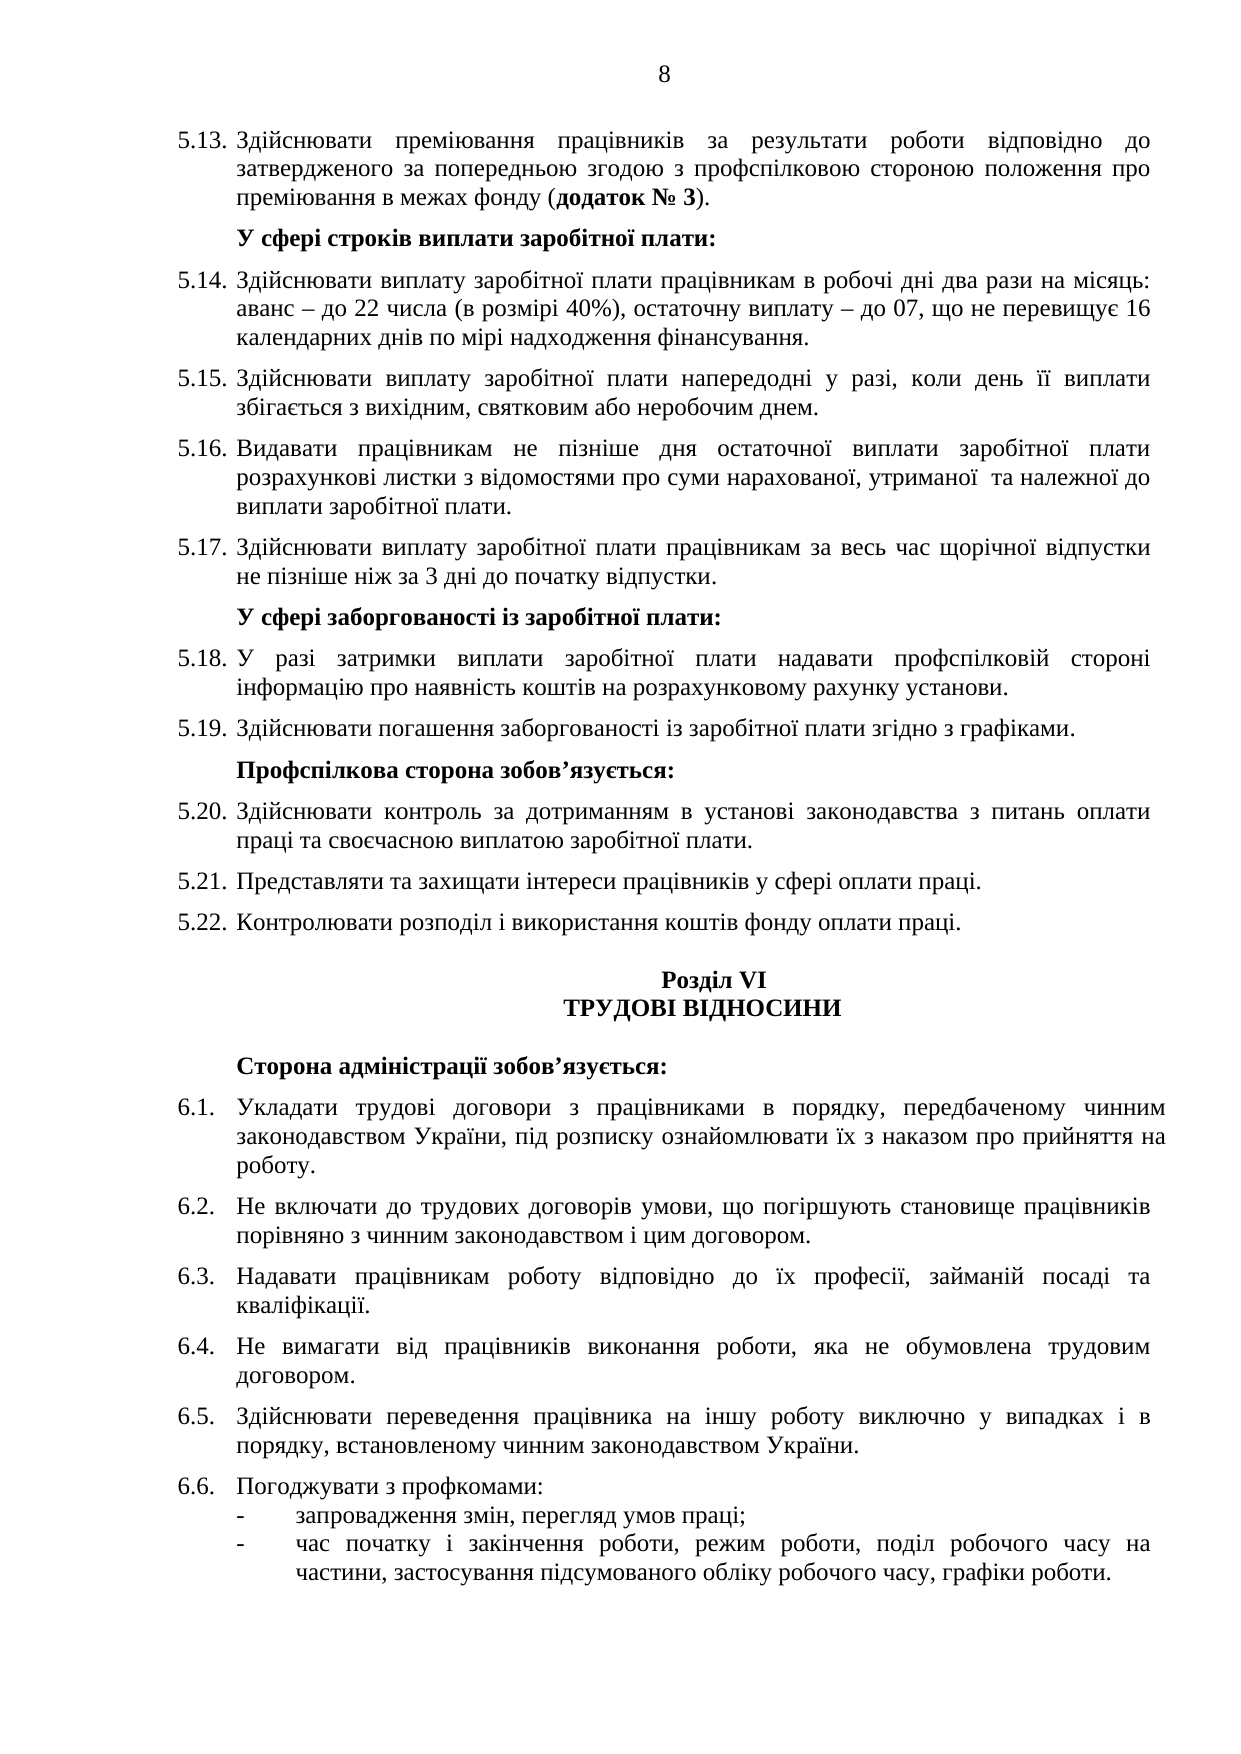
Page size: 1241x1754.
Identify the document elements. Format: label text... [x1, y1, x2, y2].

text ТРУДОВІ ВІДНОСИНИ [325, 993, 1152, 1022]
list Здійснювати погашення заборгованості із заробітної плати згідно з графіками. [177, 713, 1152, 742]
text У сфері заборгованості із заробітної плати: [236, 602, 1152, 631]
list Надавати працівникам роботу відповідно до їх професії, займаній посаді та кваліфікації. [177, 1261, 1152, 1318]
text Профспілкова сторона зобов’язується: [236, 755, 1152, 783]
list Укладати трудові договори з працівниками в порядку, передбаченому чинним законодавством України, під розписку ознайомлювати їх з наказом про прийняття на роботу. [177, 1092, 1166, 1178]
list Здійснювати виплату заробітної плати працівникам за весь час щорічної відпустки не пізніше ніж за 3 дні до початку відпустки. [177, 532, 1152, 590]
list Не включати до трудових договорів умови, що погіршують становище працівників порівняно з чинним законодавством і цим договором. [177, 1191, 1152, 1248]
list час початку і закінчення роботи, режим роботи, поділ робочого часу на частини, застосування підсумованого обліку робочого часу, графіки роботи. [236, 1528, 1152, 1586]
text Сторона адміністрації зобов’язується: [236, 1051, 1152, 1080]
text У сфері строків виплати заробітної плати: [236, 223, 1152, 252]
list Погоджувати з профкомами: [177, 1471, 1152, 1500]
list Не вимагати від працівників виконання роботи, яка не обумовлена трудовим договором. [177, 1331, 1152, 1388]
list У разі затримки виплати заробітної плати надавати профспілковій стороні інформацію про наявність коштів на розрахунковому рахунку установи. [177, 643, 1152, 701]
list Видавати працівникам не пізніше дня остаточної виплати заробітної плати розрахункові листки з відомостями про суми нарахованої, утриманої та належної до виплати заробітної плати. [177, 433, 1152, 520]
list Здійснювати переведення працівника на іншу роботу виключно у випадках і в порядку, встановленому чинним законодавством України. [177, 1401, 1152, 1458]
list Здійснювати преміювання працівників за результати роботи відповідно до затвердженого за попередньою згодою з профспілковою стороною положення про преміювання в межах фонду (додаток № 3). [177, 125, 1152, 211]
list Представляти та захищати інтереси працівників у сфері оплати праці. [177, 866, 1152, 895]
list Здійснювати контроль за дотриманням в установі законодавства з питань оплати праці та своєчасною виплатою заробітної плати. [177, 796, 1152, 853]
list Здійснювати виплату заробітної плати напередодні у разі, коли день її виплати збігається з вихідним, святковим або неробочим днем. [177, 363, 1152, 421]
text Розділ VІ [177, 965, 1152, 993]
list запровадження змін, перегляд умов праці; [236, 1500, 1152, 1528]
list Здійснювати виплату заробітної плати працівникам в робочі дні два рази на місяць: аванс – до 22 числа (в розмірі 40%), остаточну виплату – до 07, що не перевищує 16 календарних днів по мірі надходження фінансування. [177, 265, 1152, 351]
list Контролювати розподіл і використання коштів фонду оплати праці. [177, 907, 1152, 936]
